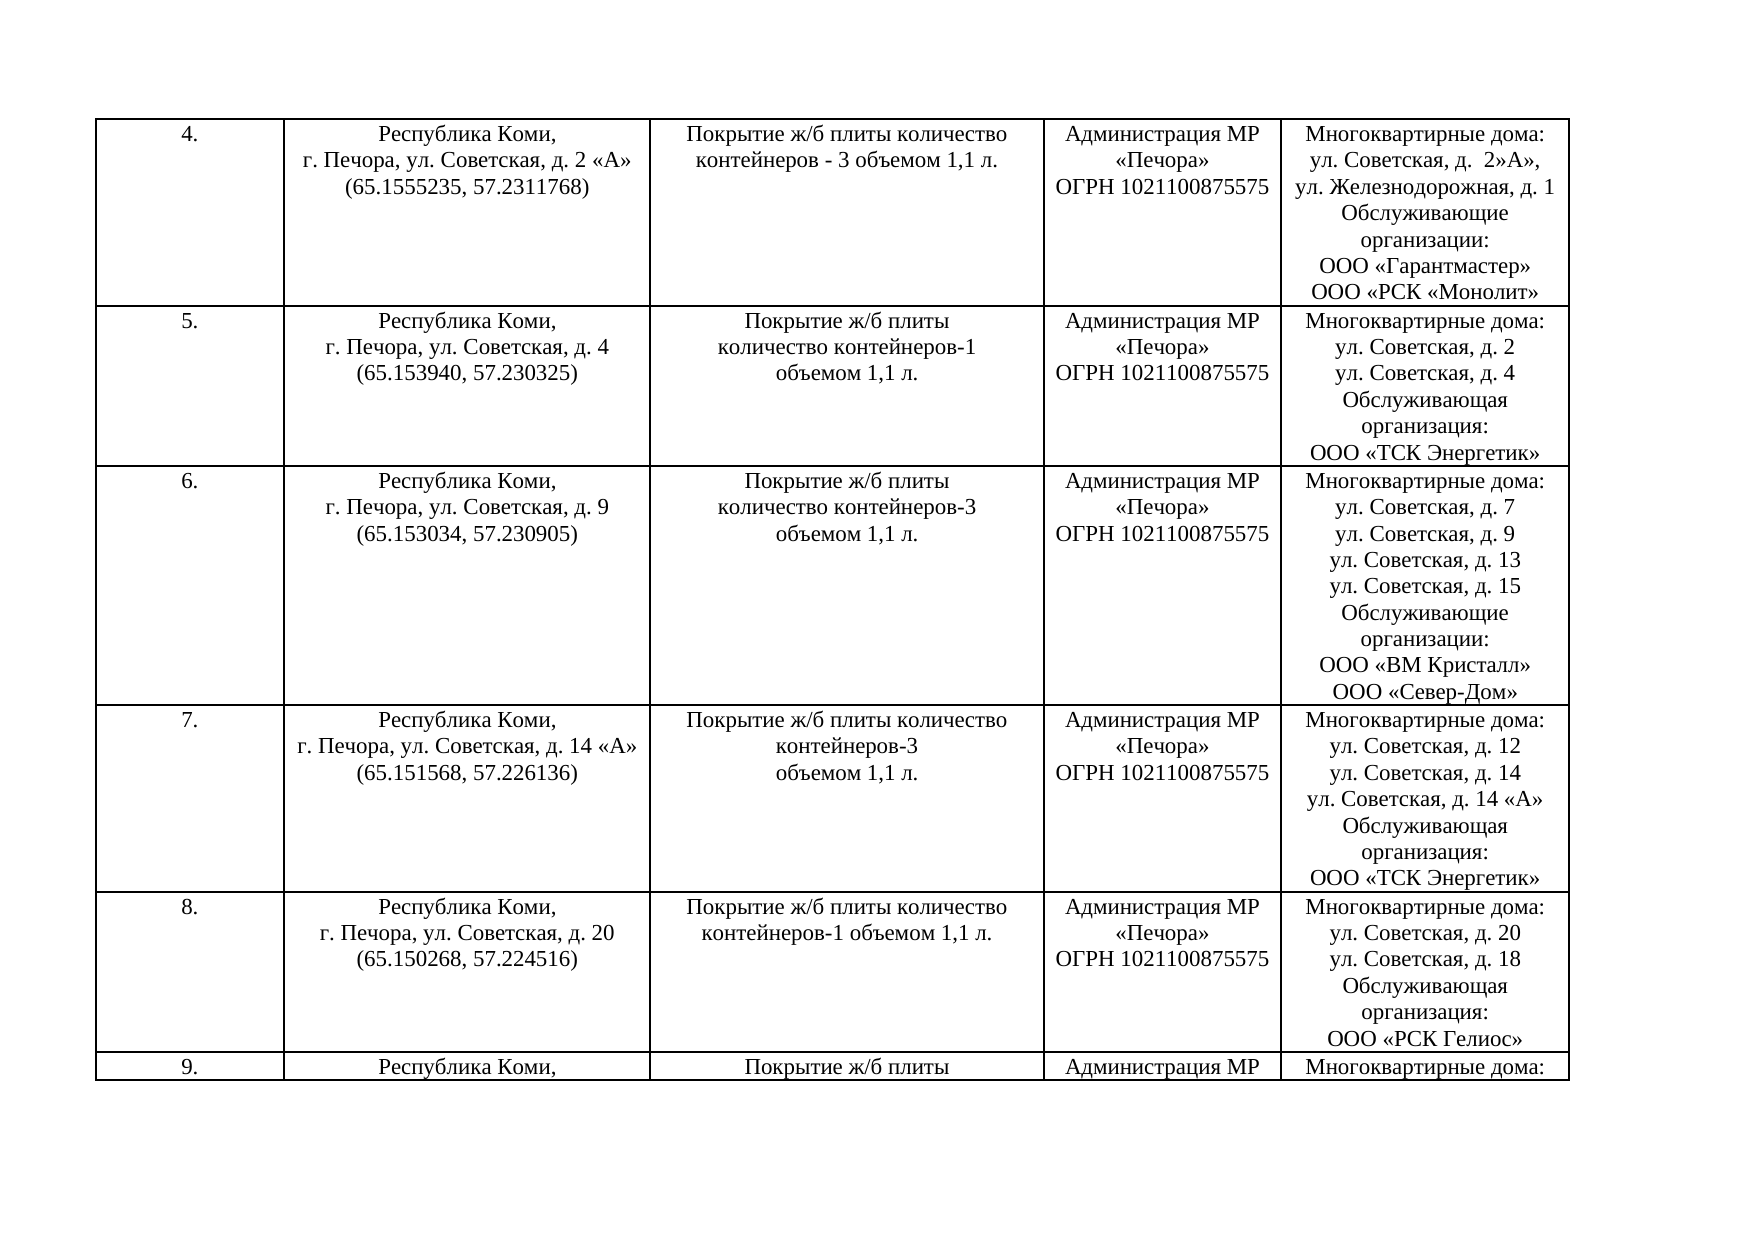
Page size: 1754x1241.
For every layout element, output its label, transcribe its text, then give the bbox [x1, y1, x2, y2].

table_cell Администрация МР «Печора» ОГРН 1021100875575 [1045, 120, 1280, 305]
table_cell [97, 307, 283, 465]
table_cell [97, 893, 283, 1051]
table_cell Покрытие ж/б плиты количество контейнеров - 3 объемом 1,1 л. [651, 120, 1043, 305]
table_cell [97, 120, 283, 305]
table_cell Многоквартирные дома: ул. Советская, д. 7 ул. Советская, д. 9 ул. Советская, д. 13 ул. Советская, д. 15 Обслуживающие организации: ООО «ВМ Кристалл» ООО «Север-Дом» [1282, 467, 1568, 704]
table_cell Покрытие ж/б плиты количество контейнеров-1 объемом 1,1 л. [651, 893, 1043, 1051]
table_cell Администрация МР «Печора» ОГРН 1021100875575 [1045, 706, 1280, 891]
table_cell Администрация МР «Печора» ОГРН 1021100875575 [1045, 467, 1280, 704]
table_cell Покрытие ж/б плиты количество контейнеров-3 объемом 1,1 л. [651, 706, 1043, 891]
table_cell Покрытие ж/б плиты количество контейнеров-1 объемом 1,1 л. [651, 307, 1043, 465]
table_cell Многоквартирные дома: ул. Советская, д. 12 ул. Советская, д. 14 ул. Советская, д. 14 «А» Обслуживающая организация: ООО «ТСК Энергетик» [1282, 706, 1568, 891]
table_cell Республика Коми, г. Печора, ул. Советская, д. 14 «А» (65.151568, 57.226136) [285, 706, 649, 891]
table_cell Республика Коми, г. Печора, ул. Советская, д. 2 «А» (65.1555235, 57.2311768) [285, 120, 649, 305]
table_cell Республика Коми, г. Печора, ул. Советская, д. 4 (65.153940, 57.230325) [285, 307, 649, 465]
table_cell Покрытие ж/б плиты количество контейнеров-4 объемом 1,1 л. Бункер объемом 8 куб.м. [651, 1053, 1043, 1079]
table_cell [97, 706, 283, 891]
table_cell Республика Коми, г. Печора, ул. Советская, д. 20 (65.150268, 57.224516) [285, 893, 649, 1051]
table_cell Многоквартирные дома: ул. Советская, д. 20 ул. Советская, д. 18 Обслуживающая организация: ООО «РСК Гелиос» [1282, 893, 1568, 1051]
table_cell [97, 467, 283, 704]
table_cell Многоквартирные дома: ул. Советская, д. 2»А», ул. Железнодорожная, д. 1 Обслуживающие организации: ООО «Гарантмастер» ООО «РСК «Монолит» [1282, 120, 1568, 305]
table_cell Республика Коми, г. Печора, ул. Советская, д. 9 (65.153034, 57.230905) [285, 467, 649, 704]
table_cell Администрация МР «Печора» ОГРН 1021100875575 [1045, 307, 1280, 465]
table_cell [97, 1053, 283, 1079]
table_cell Администрация МР «Печора» ОГРН 1021100875575 [1045, 1053, 1280, 1079]
table_cell Многоквартирные дома: ул. Советская, д. 2 ул. Советская, д. 4 Обслуживающая организация: ООО «ТСК Энергетик» [1282, 307, 1568, 465]
table_cell Администрация МР «Печора» ОГРН 1021100875575 [1045, 893, 1280, 1051]
table_cell Республика Коми, г. Печора, ул. Советская, д. 21 (65.150699, 57.229096) [285, 1053, 649, 1079]
table_cell Покрытие ж/б плиты количество контейнеров-3 объемом 1,1 л. [651, 467, 1043, 704]
